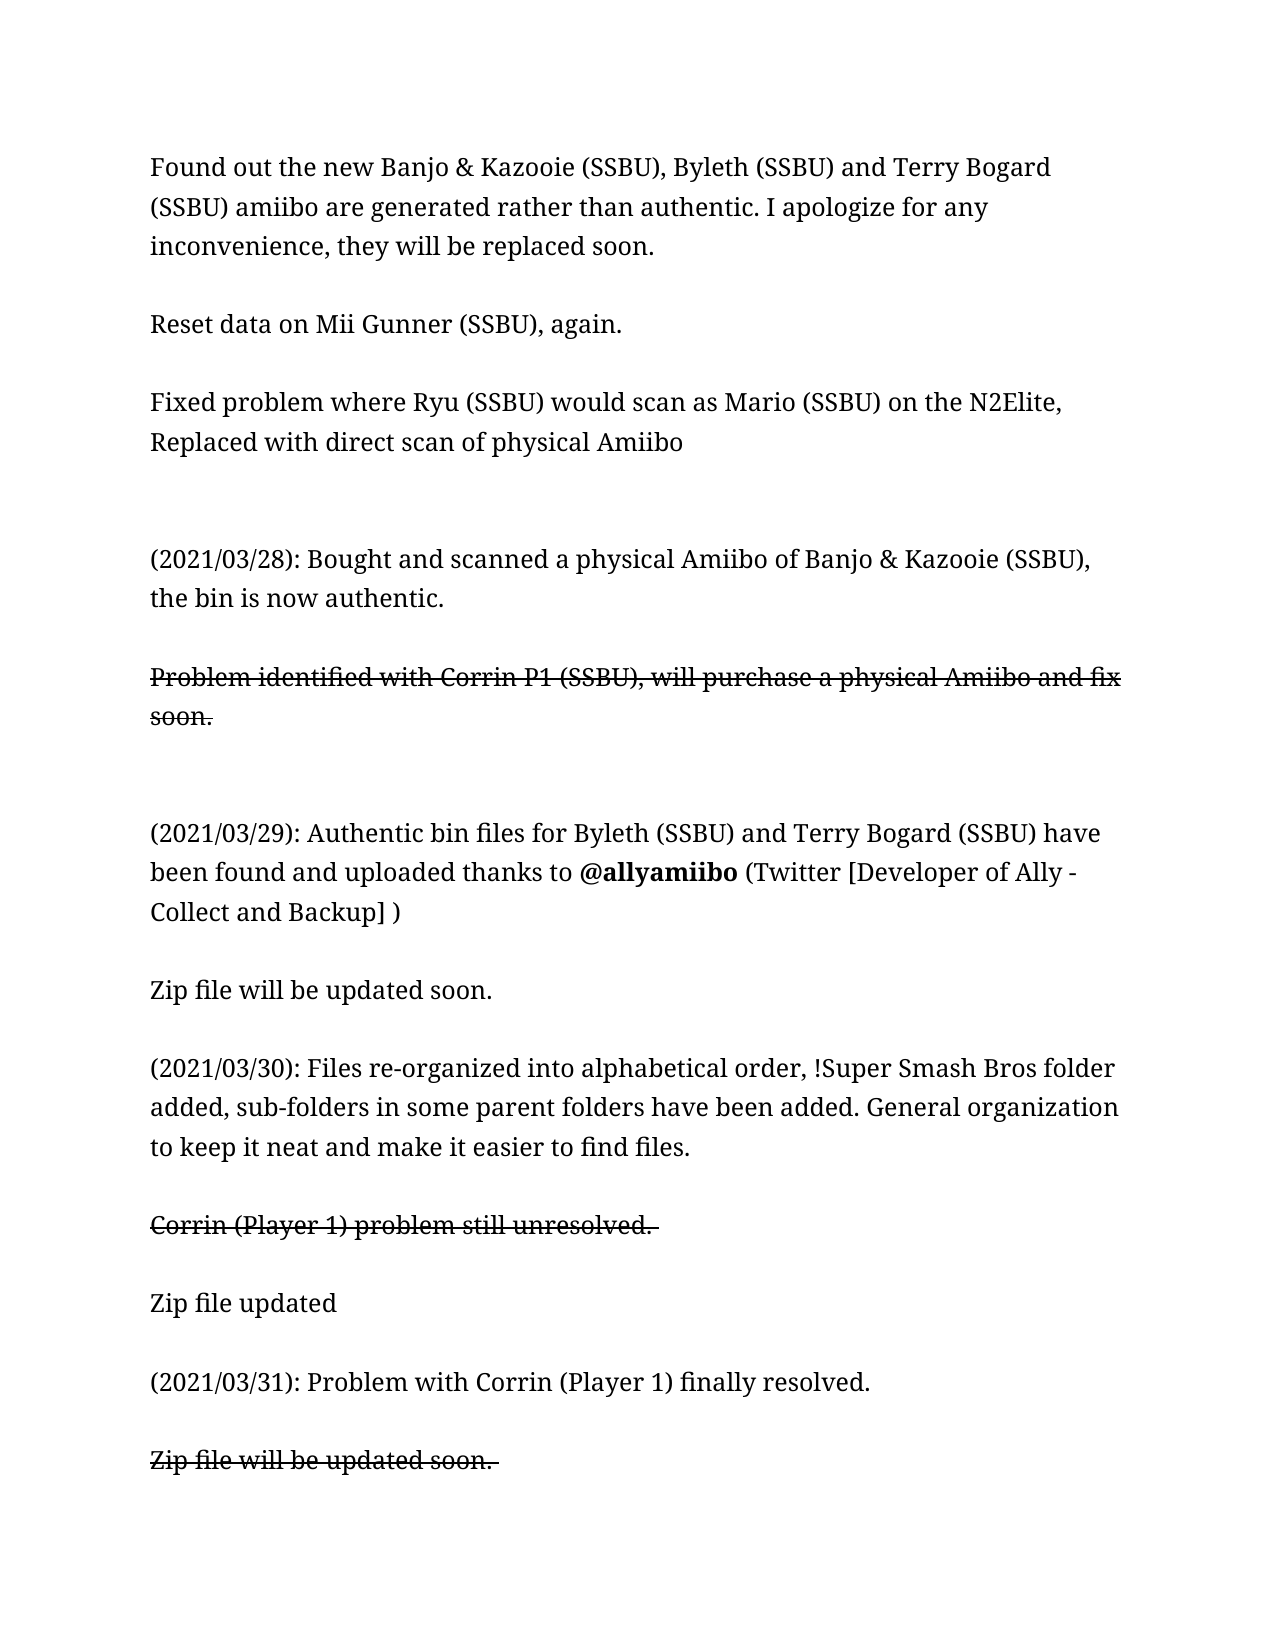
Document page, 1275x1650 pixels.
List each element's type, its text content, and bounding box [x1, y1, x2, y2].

text Fixed problem where Ryu (SSBU) would scan as Mario (SSBU) on the N2Elite, Replaced with direct scan of physical Amiibo [150, 385, 1125, 458]
text Found out the new Banjo & Kazooie (SSBU), Byleth (SSBU) and Terry Bogard (SSBU) amiibo are generated rather than authentic. I apologize for any inconvenience, they will be replaced soon. [150, 150, 1125, 262]
text (2021/03/30): Files re-organized into alphabetical order, !Super Smash Bros folder added, sub-folders in some parent folders have been added. General organization to keep it neat and make it easier to find files. [150, 1051, 1125, 1163]
text Corrin (Player 1) problem still unresolved. [150, 1207, 1125, 1242]
text Zip file will be updated soon. [150, 1442, 1125, 1477]
text (2021/03/28): Bought and scanned a physical Amiibo of Banjo & Kazooie (SSBU), the bin is now authentic. [150, 542, 1125, 615]
text Zip file updated [150, 1286, 1125, 1320]
text Problem identified with Corrin P1 (SSBU), will purchase a physical Amiibo and fix soon. [150, 659, 1125, 732]
text Zip file will be updated soon. [150, 972, 1125, 1007]
text (2021/03/31): Problem with Corrin (Player 1) finally resolved. [150, 1364, 1125, 1398]
text Reset data on Mii Gunner (SSBU), again. [150, 307, 1125, 341]
text (2021/03/29): Authentic bin files for Byleth (SSBU) and Terry Bogard (SSBU) have been found and uploaded thanks to @allyamiibo (Twitter [Developer of Ally - Collect and Backup] ) [150, 816, 1125, 928]
